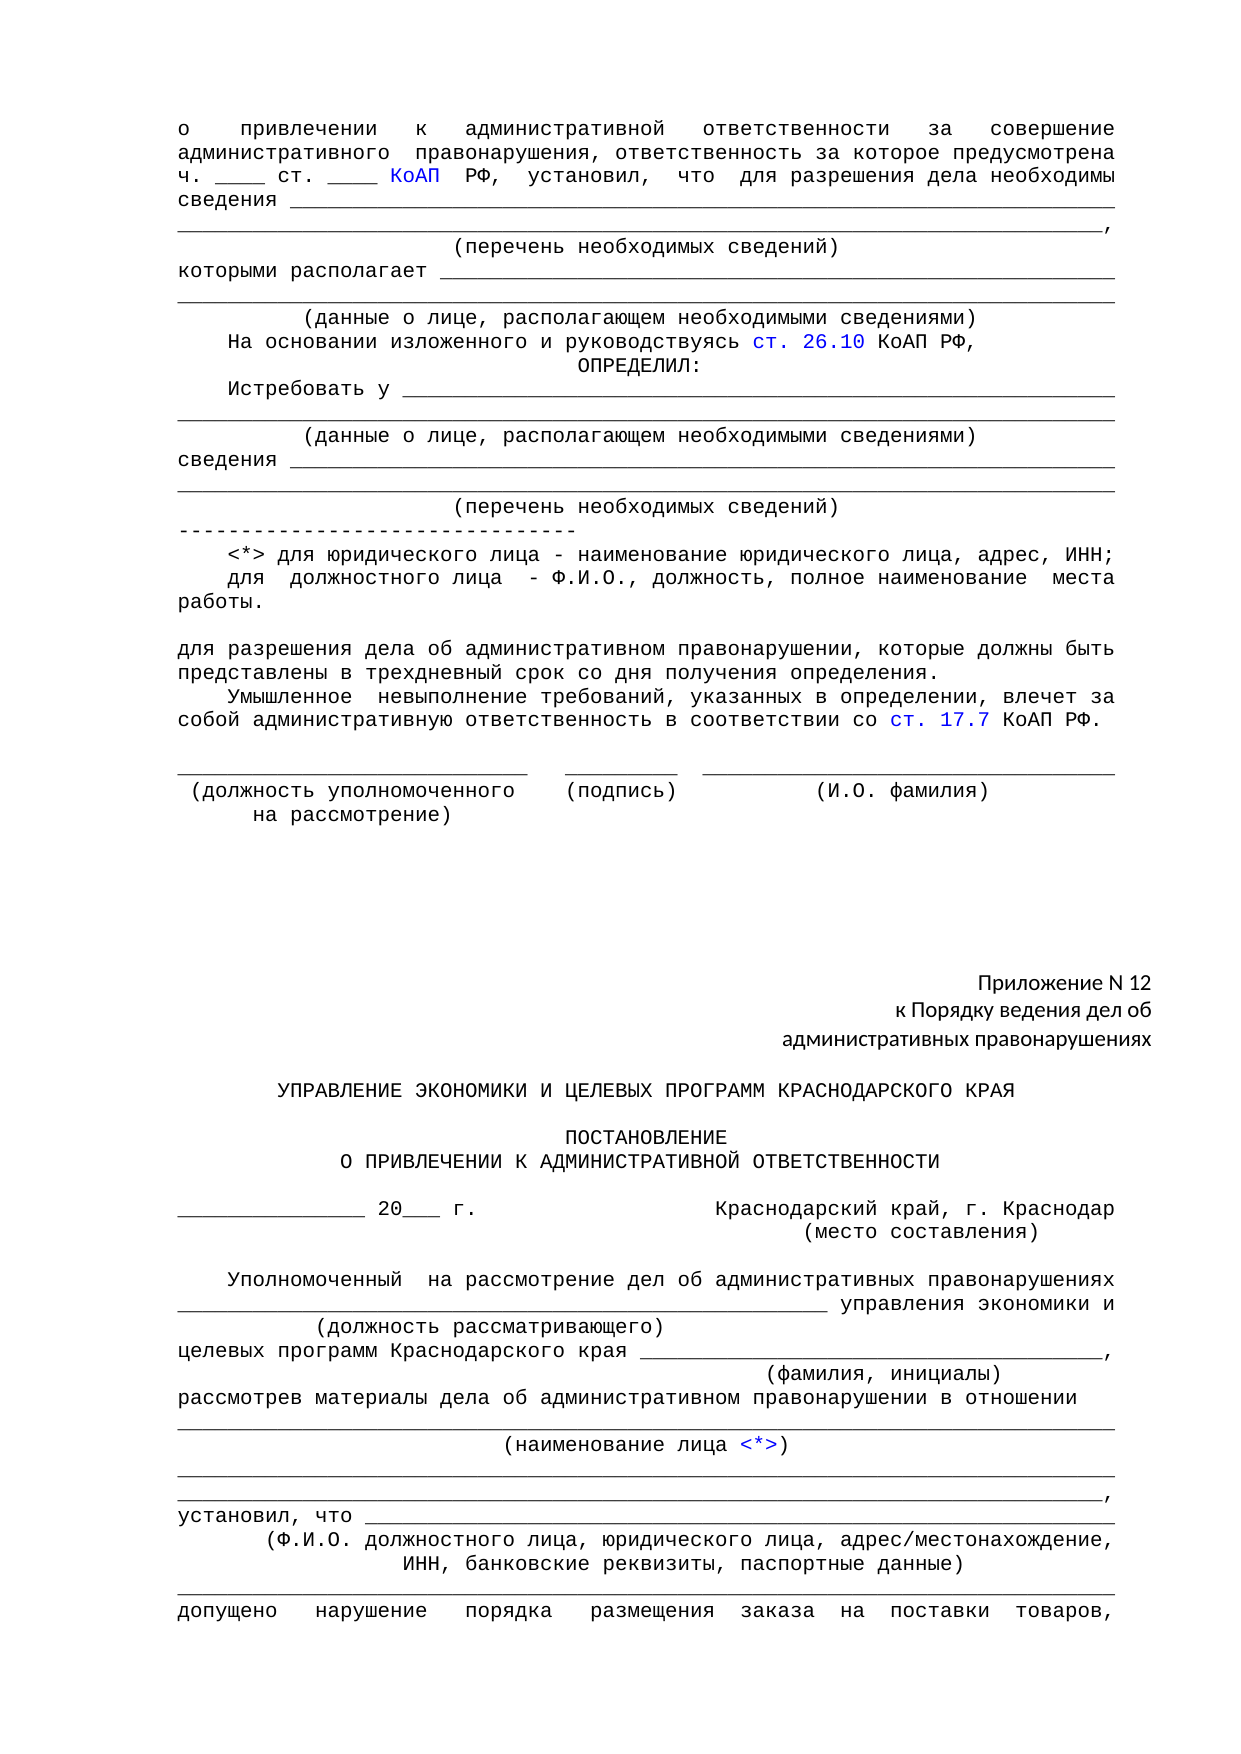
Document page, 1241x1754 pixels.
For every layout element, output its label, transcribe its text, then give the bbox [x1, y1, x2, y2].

text сведения __________________________________________________________________ [177, 449, 1152, 473]
text (наименование лица <*>) [177, 1434, 1152, 1458]
text рассмотрев материалы дела об административном правонарушении в отношении [177, 1387, 1152, 1411]
text на рассмотрение) [177, 804, 1152, 827]
text (перечень необходимых сведений) [177, 236, 1152, 260]
text административного правонарушения, ответственность за которое предусмотрена [177, 142, 1152, 165]
text ___________________________________________________________________________ [177, 1458, 1152, 1482]
text административных правонарушениях [177, 1024, 1152, 1052]
text (место составления) [177, 1222, 1152, 1245]
text На основании изложенного и руководствуясь ст. 26.10 КоАП РФ, [177, 331, 1152, 354]
text О ПРИВЛЕЧЕНИИ К АДМИНИСТРАТИВНОЙ ОТВЕТСТВЕННОСТИ [177, 1151, 1152, 1174]
text (должность рассматривающего) [177, 1316, 1152, 1340]
text -------------------------------- [177, 520, 1152, 544]
text _______________ 20___ г. Краснодарский край, г. Краснодар [177, 1198, 1152, 1222]
text ___________________________________________________________________________ [177, 473, 1152, 496]
text ОПРЕДЕЛИЛ: [177, 354, 1152, 378]
text (данные о лице, располагающем необходимыми сведениями) [177, 307, 1152, 331]
text (Ф.И.О. должностного лица, юридического лица, адрес/местонахождение, [177, 1529, 1152, 1553]
text представлены в трехдневный срок со дня получения определения. [177, 662, 1152, 686]
text ___________________________________________________________________________ [177, 402, 1152, 426]
text Умышленное невыполнение требований, указанных в определении, влечет за [177, 686, 1152, 709]
text которыми располагает ______________________________________________________ [177, 260, 1152, 284]
text __________________________________________________________________________, [177, 1482, 1152, 1505]
text <*> для юридического лица - наименование юридического лица, адрес, ИНН; [177, 544, 1152, 567]
text к Порядку ведения дел об [177, 996, 1152, 1024]
text о привлечении к административной ответственности за совершение [177, 118, 1152, 142]
text ПОСТАНОВЛЕНИЕ [177, 1127, 1152, 1151]
text ____________________________ _________ _________________________________ [177, 757, 1152, 780]
text ____________________________________________________ управления экономики и [177, 1292, 1152, 1316]
text сведения __________________________________________________________________ [177, 189, 1152, 213]
text допущено нарушение порядка размещения заказа на поставки товаров, [177, 1600, 1152, 1623]
text УПРАВЛЕНИЕ ЭКОНОМИКИ И ЦЕЛЕВЫХ ПРОГРАММ КРАСНОДАРСКОГО КРАЯ [177, 1080, 1152, 1103]
text целевых программ Краснодарского края _____________________________________, [177, 1340, 1152, 1363]
text Уполномоченный на рассмотрение дел об административных правонарушениях [177, 1269, 1152, 1292]
text __________________________________________________________________________, [177, 213, 1152, 236]
text (данные о лице, располагающем необходимыми сведениями) [177, 426, 1152, 449]
text установил, что ____________________________________________________________ [177, 1505, 1152, 1529]
text собой административную ответственность в соответствии со ст. 17.7 КоАП РФ. [177, 709, 1152, 733]
text для должностного лица - Ф.И.О., должность, полное наименование места [177, 567, 1152, 591]
text для разрешения дела об административном правонарушении, которые должны быть [177, 638, 1152, 662]
text Приложение N 12 [177, 968, 1152, 996]
text работы. [177, 591, 1152, 615]
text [177, 1576, 1152, 1600]
text (фамилия, инициалы) [177, 1363, 1152, 1387]
text ИНН, банковские реквизиты, паспортные данные) [177, 1553, 1152, 1576]
text (перечень необходимых сведений) [177, 496, 1152, 520]
text (должность уполномоченного (подпись) (И.О. фамилия) [177, 780, 1152, 804]
text ч. ____ ст. ____ КоАП РФ, установил, что для разрешения дела необходимы [177, 165, 1152, 189]
text ___________________________________________________________________________ [177, 284, 1152, 307]
text Истребовать у _________________________________________________________ [177, 378, 1152, 402]
text ___________________________________________________________________________ [177, 1411, 1152, 1434]
